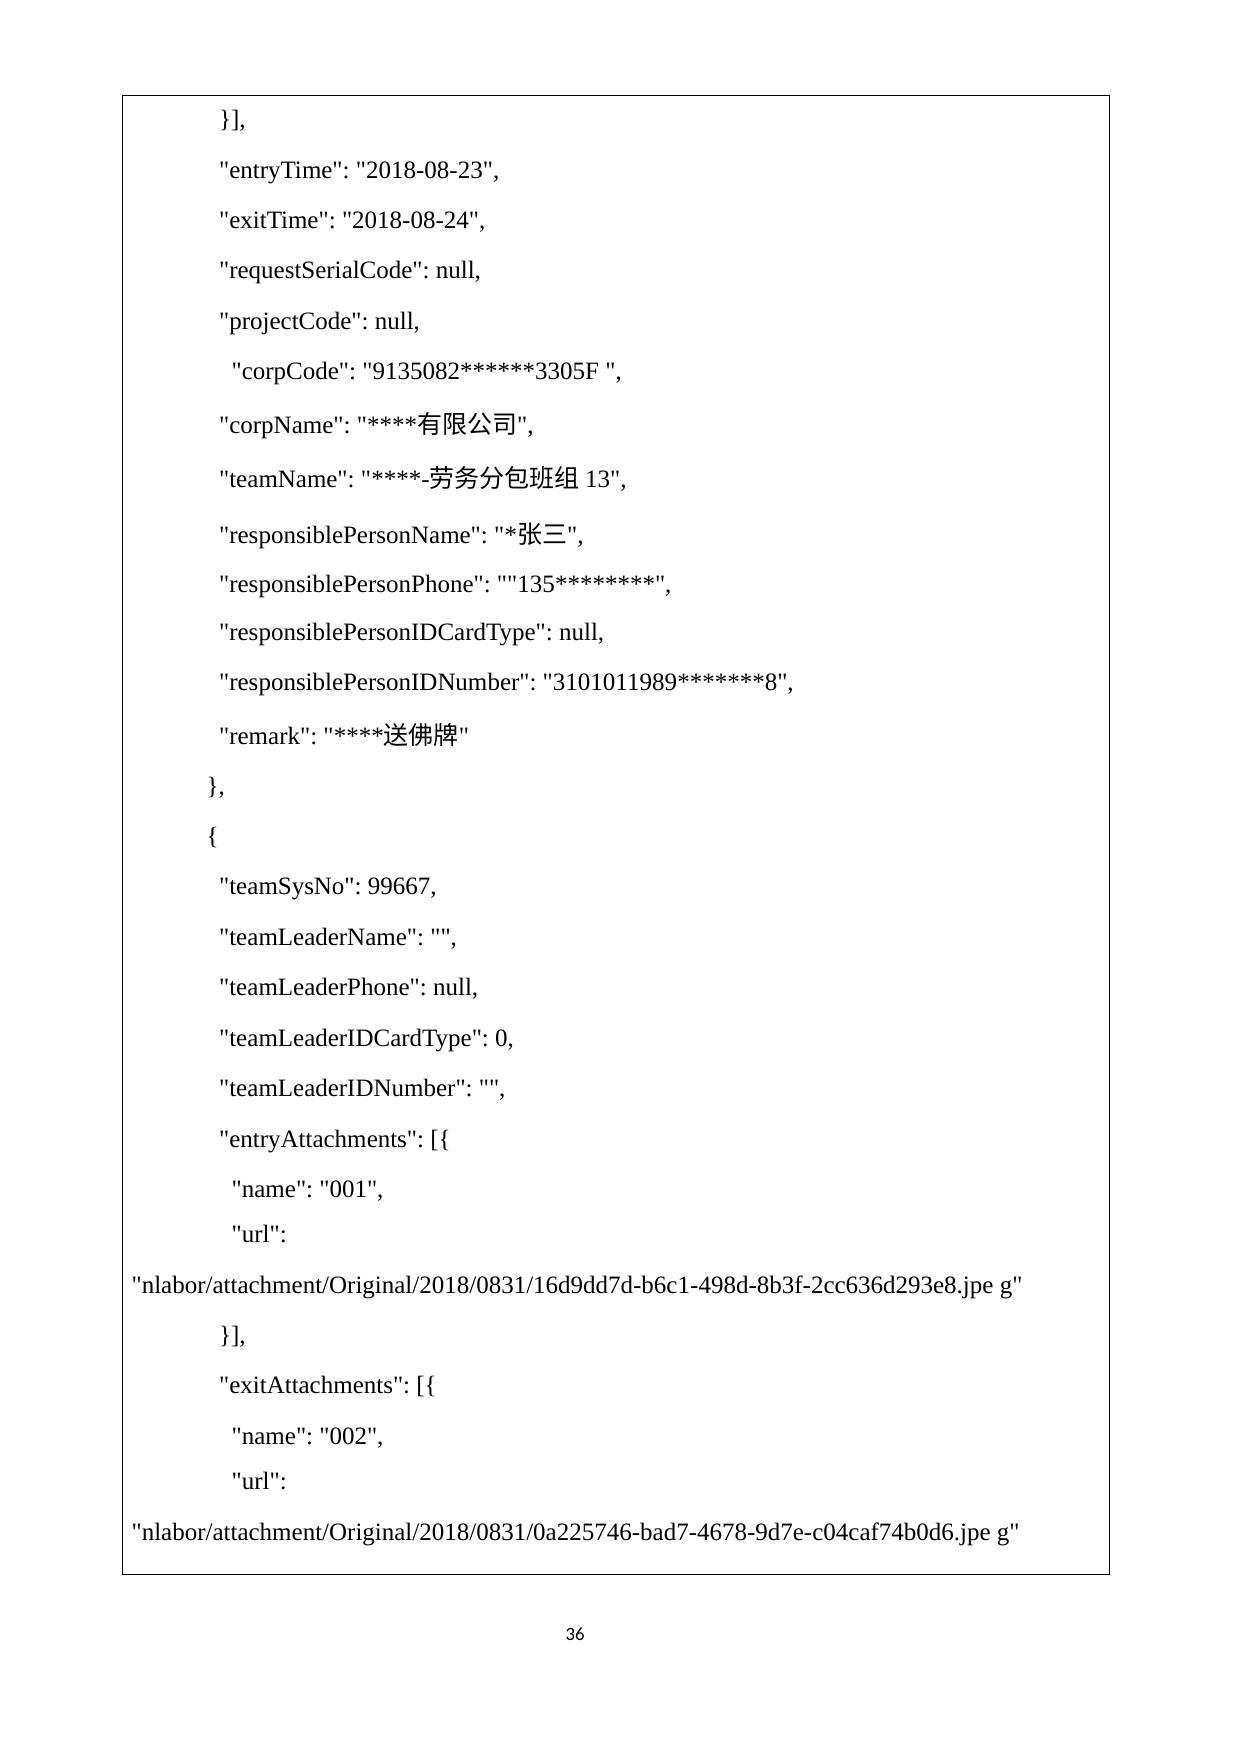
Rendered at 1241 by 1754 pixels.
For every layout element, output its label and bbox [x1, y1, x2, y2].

table_cell [123, 96, 1109, 1574]
